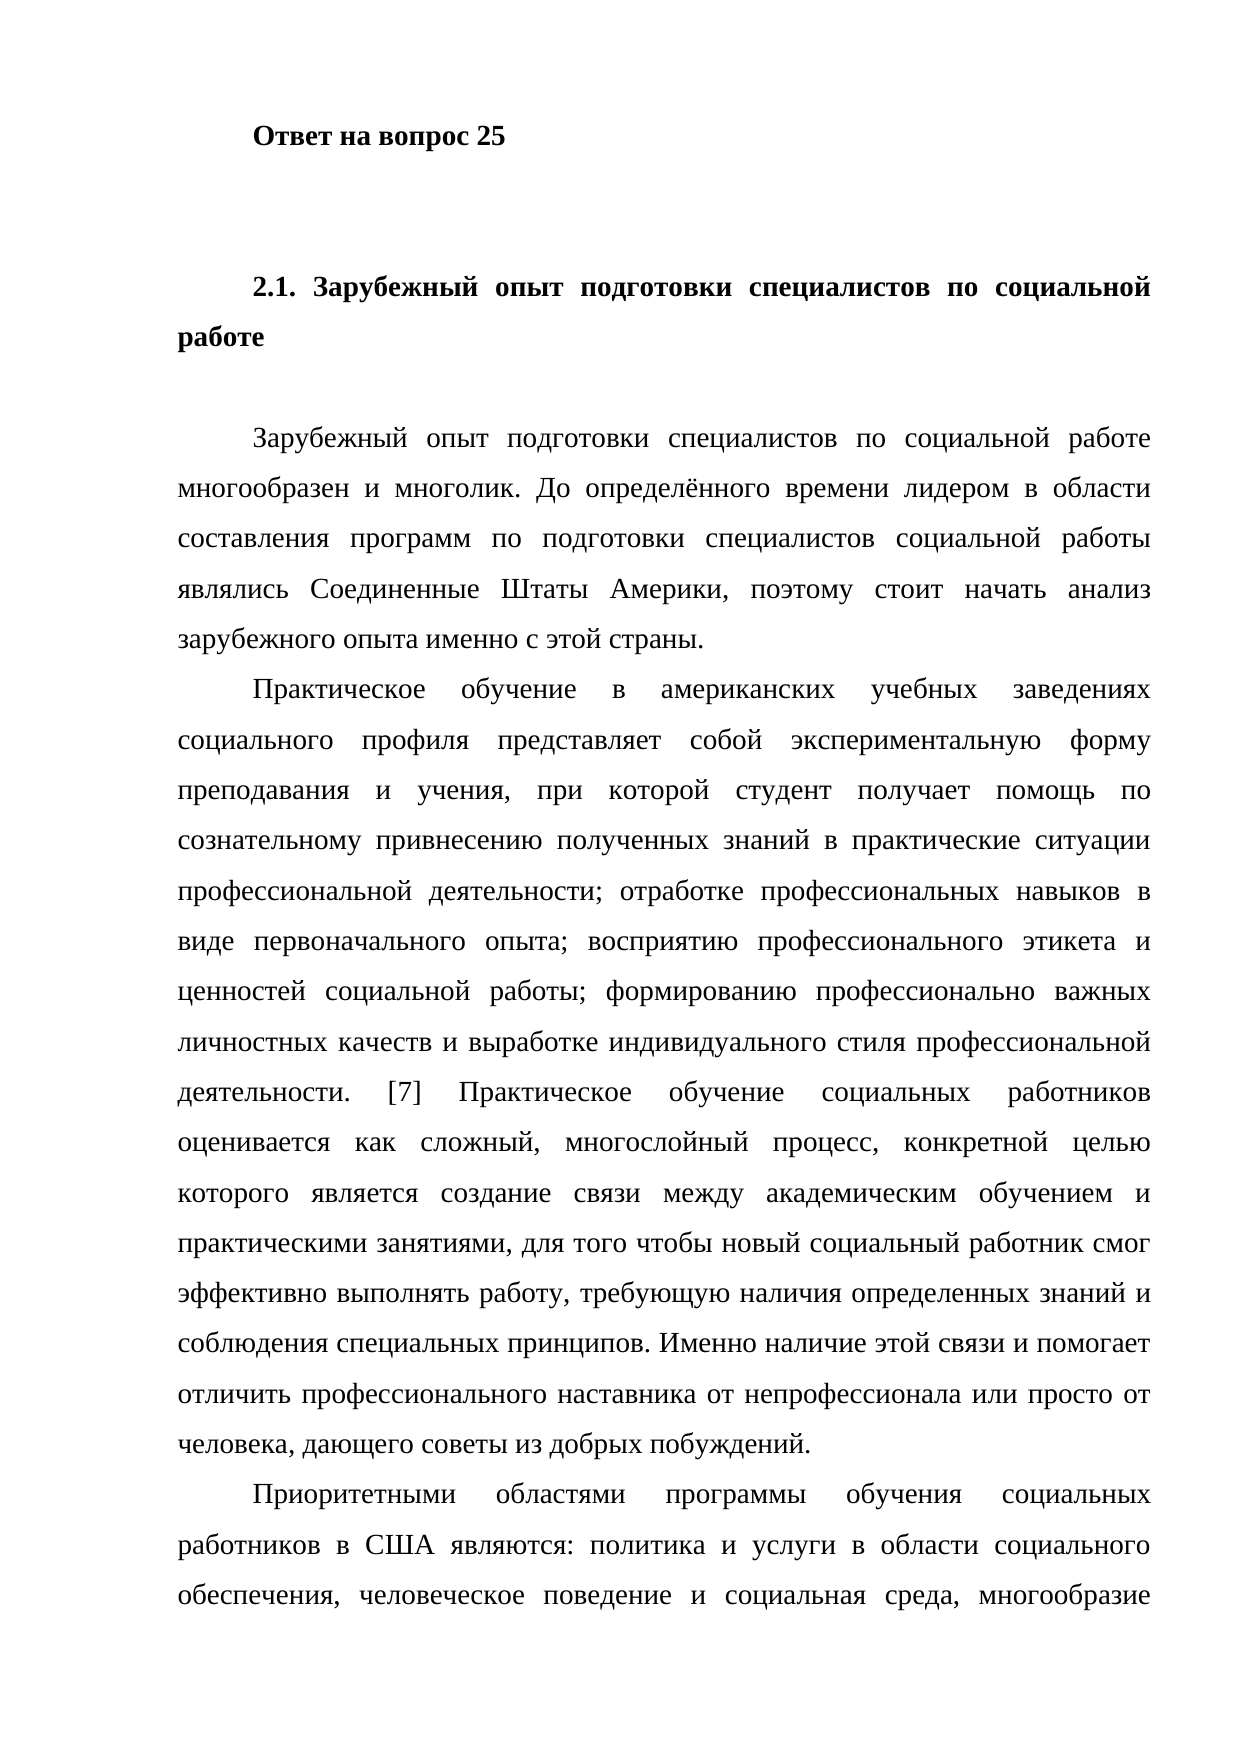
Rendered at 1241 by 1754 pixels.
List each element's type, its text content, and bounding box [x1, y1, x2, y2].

subtitle Ответ на вопрос 25 [177, 118, 1152, 152]
text Практическое обучение в американских учебных заведениях социального профиля представляет собой экспериментальную форму преподавания и учения, при которой студент получает помощь по сознательному привнесению полученных знаний в практические ситуации профессиональной деятельности; отработке профессиональных навыков в виде первоначального опыта; восприятию профессионального этикета и ценностей социальной работы; формированию профессионально важных личностных качеств и выработке индивидуального стиля профессиональной деятельности. [7] Практическое обучение социальных работников оценивается как сложный, многослойный процесс, конкретной целью которого является создание связи между академическим обучением и практическими занятиями, для того чтобы новый социальный работник смог эффективно выполнять работу, требующую наличия определенных знаний и соблюдения специальных принципов. Именно наличие этой связи и помогает отличить профессионального наставника от непрофессионала или просто от человека, дающего советы из добрых побуждений. [177, 672, 1152, 1460]
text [177, 1477, 1152, 1611]
text Зарубежный опыт подготовки специалистов по социальной работе многообразен и многолик. До определённого времени лидером в области составления программ по подготовки специалистов социальной работы являлись Соединенные Штаты Америки, поэтому стоит начать анализ зарубежного опыта именно с этой страны. [177, 420, 1152, 655]
subtitle 2.1. Зарубежный опыт подготовки специалистов по социальной работе [177, 269, 1152, 353]
